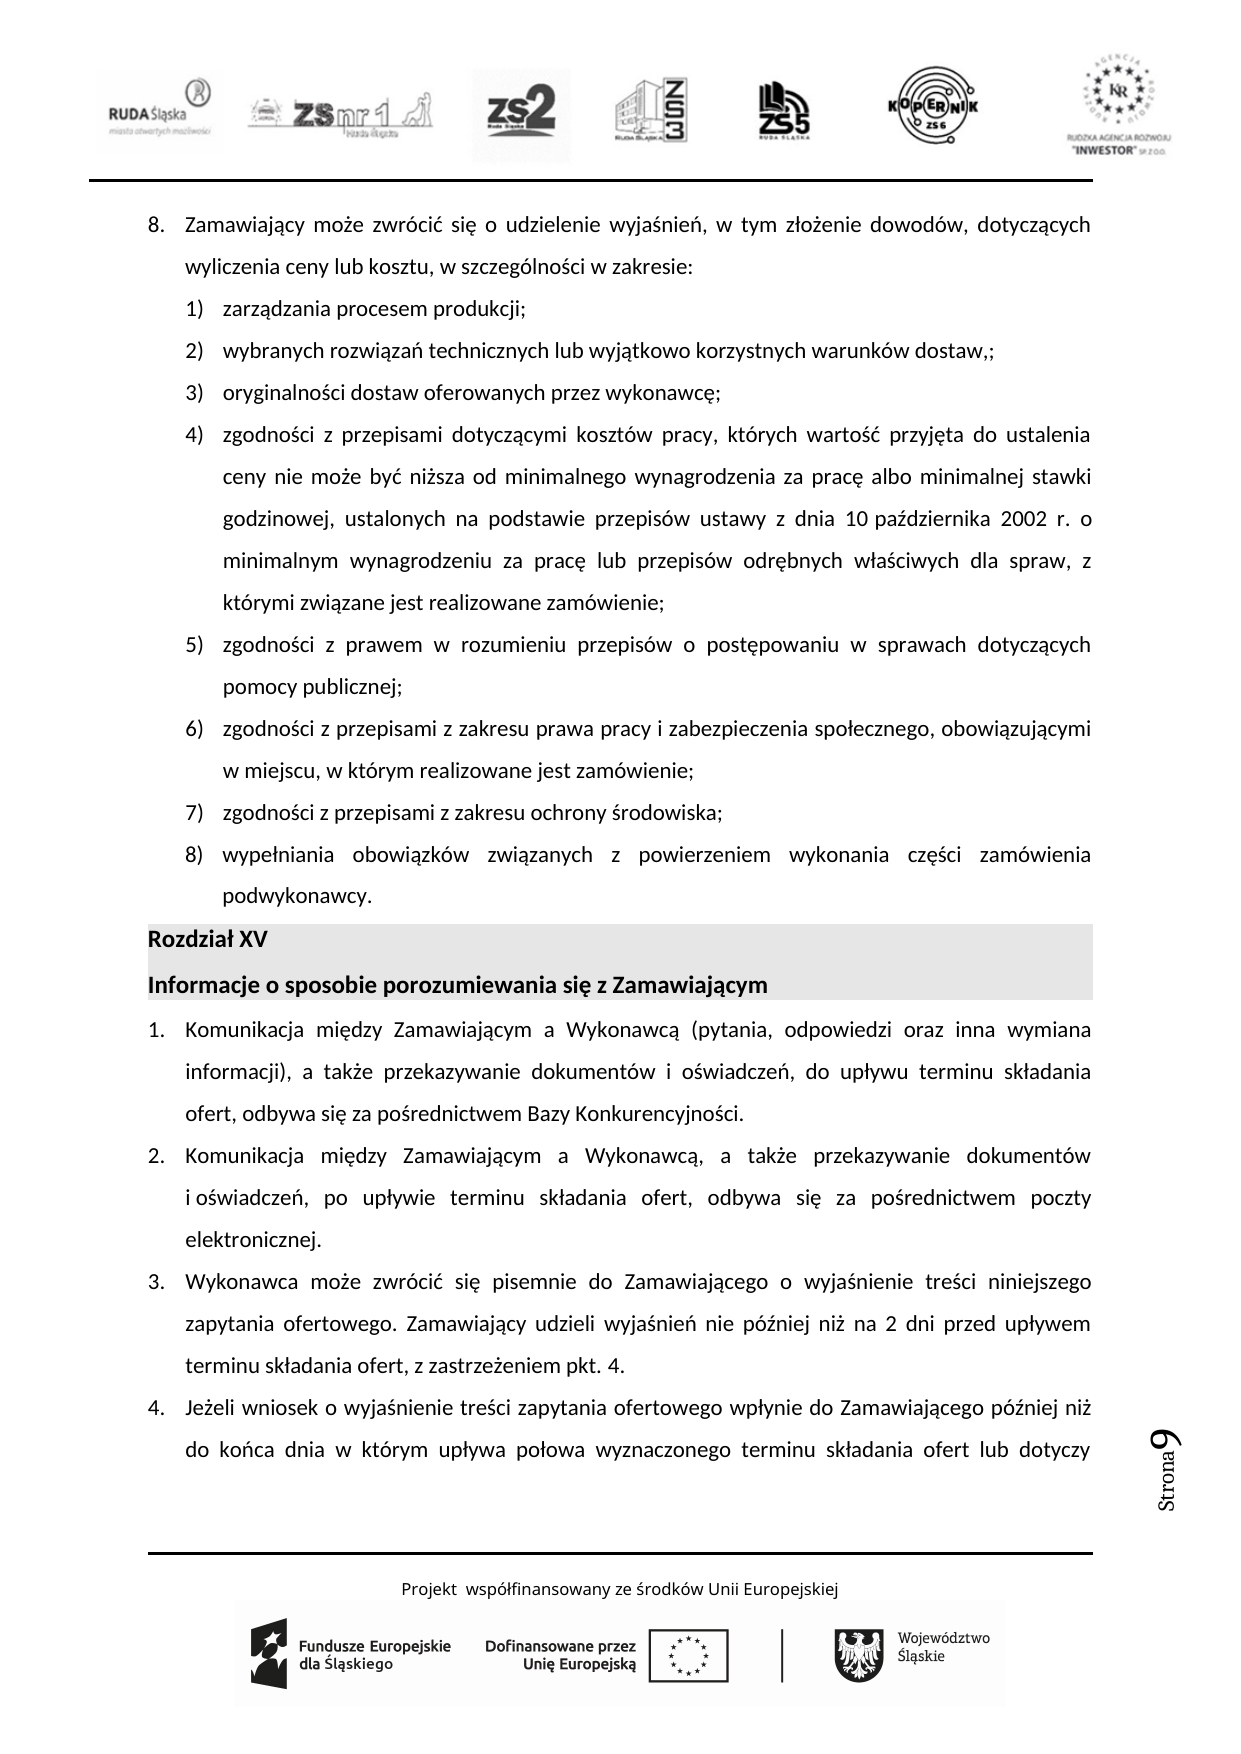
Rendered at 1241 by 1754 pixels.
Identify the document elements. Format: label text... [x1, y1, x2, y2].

list Wykonawca może zwrócić się pisemnie do Zamawiającego o wyjaśnienie treści niniejszego zapytania ofertowego. Zamawiający udzieli wyjaśnień nie później niż na 2 dni przed upływem terminu składania ofert, z zastrzeżeniem pkt. 4. [148, 1267, 1093, 1379]
list Rozdział XV [148, 924, 1093, 954]
list wybranych rozwiązań technicznych lub wyjątkowo korzystnych warunków dostaw,; [185, 336, 1093, 364]
list Informacje o sposobie porozumiewania się z Zamawiającym [148, 969, 1093, 1000]
list Komunikacja między Zamawiającym a Wykonawcą (pytania, odpowiedzi oraz inna wymiana informacji), a także przekazywanie dokumentów i oświadczeń, do upływu terminu składania ofert, odbywa się za pośrednictwem Bazy Konkurencyjności. [148, 1015, 1093, 1127]
picture [88, 29, 1191, 177]
list zgodności z przepisami z zakresu prawa pracy i zabezpieczenia społecznego, obowiązującymi w miejscu, w którym realizowane jest zamówienie; [185, 714, 1093, 784]
list wypełniania obowiązków związanych z powierzeniem wykonania części zamówienia podwykonawcy. [185, 840, 1093, 910]
list zarządzania procesem produkcji; [185, 294, 1093, 322]
list oryginalności dostaw oferowanych przez wykonawcę; [185, 378, 1093, 406]
list Komunikacja między Zamawiającym a Wykonawcą, a także przekazywanie dokumentów i oświadczeń, po upływie terminu składania ofert, odbywa się za pośrednictwem poczty elektronicznej. [148, 1141, 1093, 1253]
list Zamawiający może zwrócić się o udzielenie wyjaśnień, w tym złożenie dowodów, dotyczących wyliczenia ceny lub kosztu, w szczególności w zakresie: [148, 210, 1093, 280]
list zgodności z prawem w rozumieniu przepisów o postępowaniu w sprawach dotyczących pomocy publicznej; [185, 630, 1093, 700]
list zgodności z przepisami z zakresu ochrony środowiska; [185, 798, 1093, 826]
list zgodności z przepisami dotyczącymi kosztów pracy, których wartość przyjęta do ustalenia ceny nie może być niższa od minimalnego wynagrodzenia za pracę albo minimalnej stawki godzinowej, ustalonych na podstawie przepisów ustawy z dnia 10 października 2002 r. o minimalnym wynagrodzeniu za pracę lub przepisów odrębnych właściwych dla spraw, z którymi związane jest realizowane zamówienie; [185, 420, 1093, 616]
picture [233, 1600, 1007, 1707]
